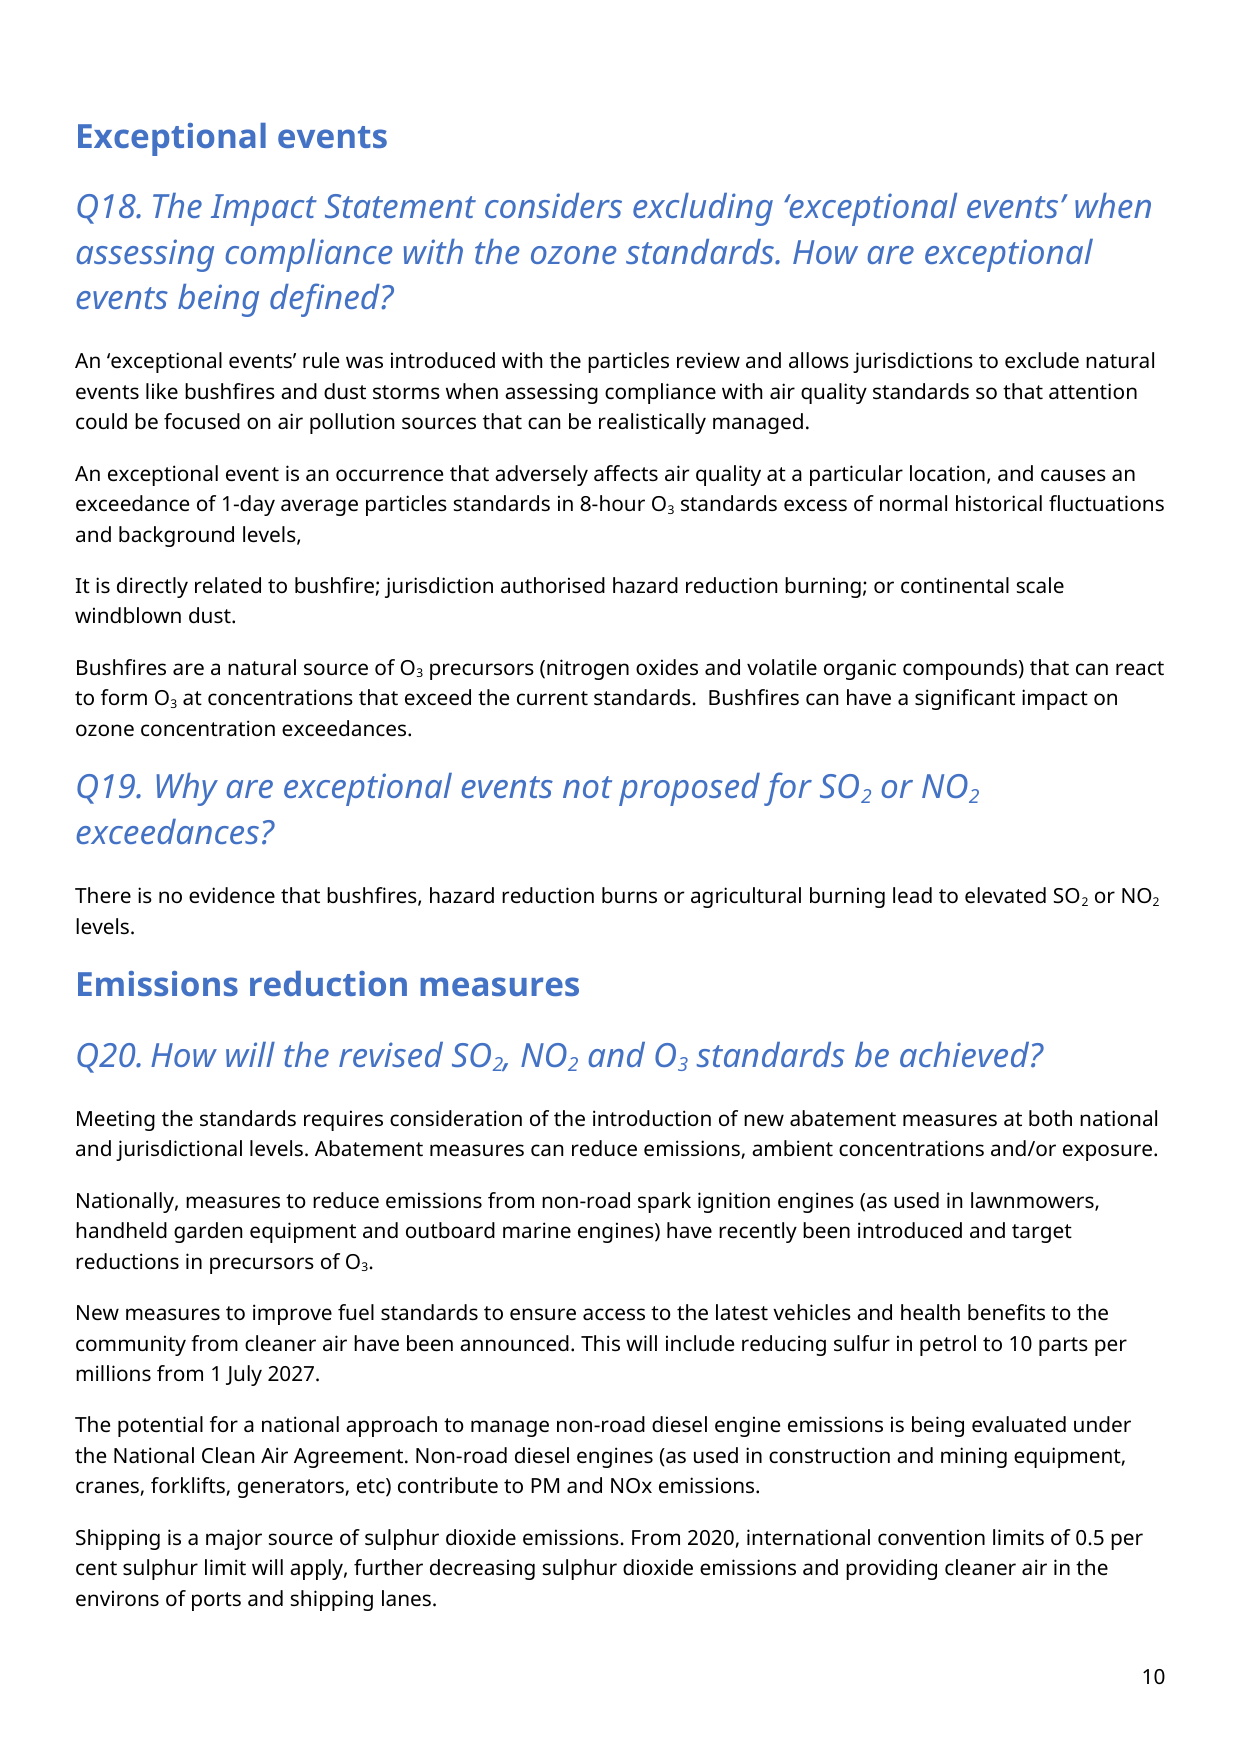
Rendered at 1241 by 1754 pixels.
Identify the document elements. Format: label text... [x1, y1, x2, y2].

subtitle Emissions reduction measures [75, 961, 1165, 1006]
subtitle Q20. How will the revised SO2, NO2 and O3 standards be achieved? [75, 1031, 1165, 1077]
text It is directly related to bushfire; jurisdiction authorised hazard reduction burning; or continental scale windblown dust. [75, 569, 1165, 630]
text Shipping is a major source of sulphur dioxide emissions. From 2020, international convention limits of 0.5 per cent sulphur limit will apply, further decreasing sulphur dioxide emissions and providing cleaner air in the environs of ports and shipping lanes. [75, 1521, 1165, 1612]
subtitle Q18. The Impact Statement considers excluding ‘exceptional events’ when assessing compliance with the ozone standards. How are exceptional events being defined? [75, 183, 1165, 319]
text An exceptional event is an occurrence that adversely affects air quality at a particular location, and causes an exceedance of 1-day average particles standards in 8-hour O3 standards excess of normal historical fluctuations and background levels, [75, 457, 1165, 548]
text Meeting the standards requires consideration of the introduction of new abatement measures at both national and jurisdictional levels. Abatement measures can reduce emissions, ambient concentrations and/or exposure. [75, 1102, 1165, 1163]
subtitle Q19. Why are exceptional events not proposed for SO2 or NO2 exceedances? [75, 763, 1165, 854]
subtitle Exceptional events [75, 113, 1165, 158]
text There is no evidence that bushfires, hazard reduction burns or agricultural burning lead to elevated SO2 or NO2 levels. [75, 879, 1165, 940]
text An ‘exceptional events’ rule was introduced with the particles review and allows jurisdictions to exclude natural events like bushfires and dust storms when assessing compliance with air quality standards so that attention could be focused on air pollution sources that can be realistically managed. [75, 344, 1165, 436]
text Nationally, measures to reduce emissions from non-road spark ignition engines (as used in lawnmowers, handheld garden equipment and outboard marine engines) have recently been introduced and target reductions in precursors of O3. [75, 1184, 1165, 1275]
text Bushfires are a natural source of O3 precursors (nitrogen oxides and volatile organic compounds) that can react to form O3 at concentrations that exceed the current standards. Bushfires can have a significant impact on ozone concentration exceedances. [75, 651, 1165, 742]
text The potential for a national approach to manage non-road diesel engine emissions is being evaluated under the National Clean Air Agreement. Non-road diesel engines (as used in construction and mining equipment, cranes, forklifts, generators, etc) contribute to PM and NOx emissions. [75, 1408, 1165, 1500]
text New measures to improve fuel standards to ensure access to the latest vehicles and health benefits to the community from cleaner air have been announced. This will include reducing sulfur in petrol to 10 parts per millions from 1 July 2027. [75, 1296, 1165, 1388]
